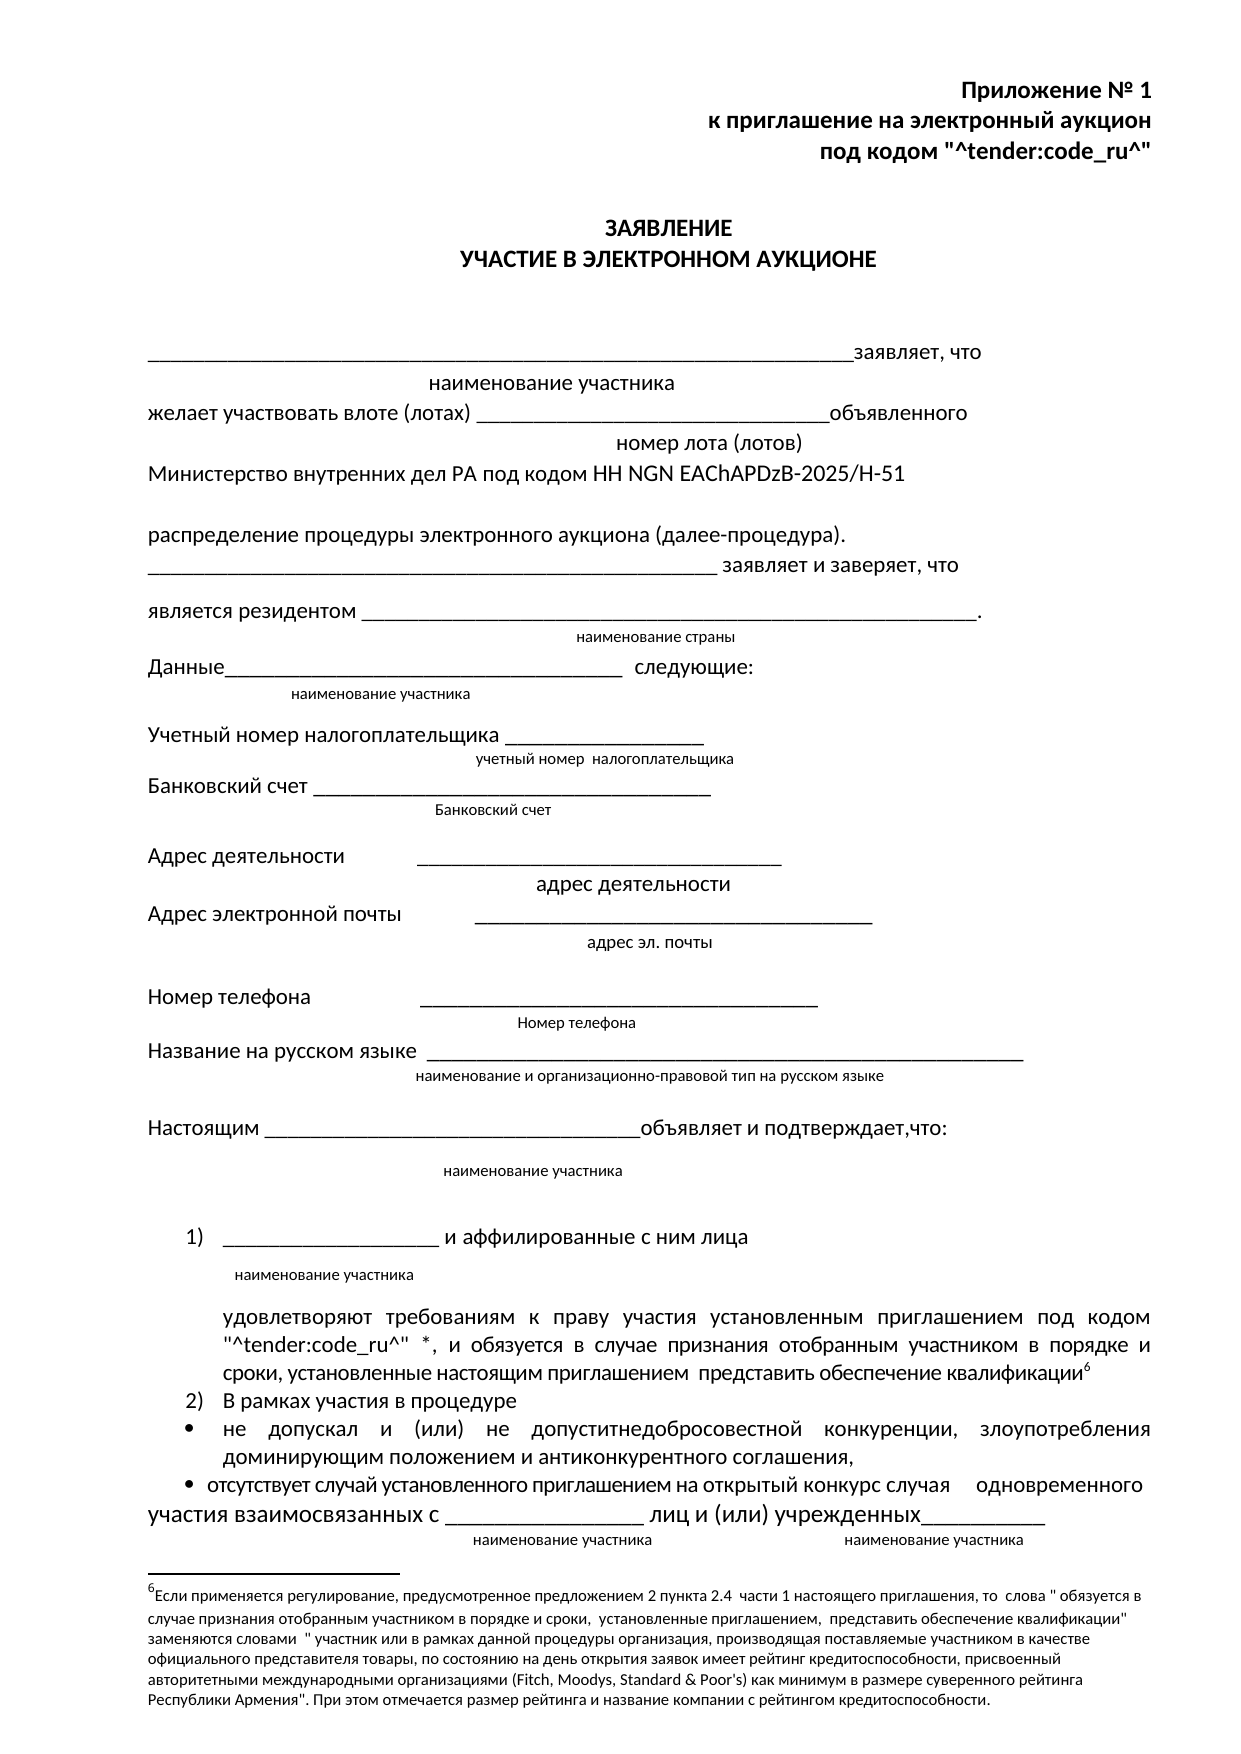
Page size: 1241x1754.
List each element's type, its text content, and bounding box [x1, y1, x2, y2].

text УЧАСТИЕ В ЭЛЕКТРОННОМ АУКЦИОНЕ [185, 243, 1152, 274]
text номер лота (лотов) [606, 428, 1152, 456]
text Адрес электронной почты ________________________________ [148, 898, 1152, 928]
text Данные________________________________ следующие: [148, 651, 1152, 681]
text адрес деятельности [148, 869, 1152, 898]
text наименование страны [576, 626, 1152, 646]
list отсутствует случай установленного приглашением на открытый конкурс случая одновременного [185, 1470, 1152, 1498]
text ЗАЯВЛЕНИЕ [185, 213, 1152, 243]
text ______________________________________________________________заявляет, что [148, 337, 1152, 366]
text Название на русском языке ________________________________________________ [148, 1035, 1152, 1065]
text наименование участника [148, 683, 1152, 704]
text наименование участника [428, 368, 1152, 396]
text Банковский счет [148, 799, 1152, 820]
text Министерство внутренних дел РА под кодом HH NGN EAChAPDzB-2025/H-51 [148, 458, 1152, 488]
text учетный номер налогоплательщика [148, 748, 1152, 769]
text наименование участника наименование участника [473, 1529, 1152, 1549]
text __________________________________________________ заявляет и заверяет, что [148, 550, 1152, 578]
text распределение процедуры электронного аукциона (далее-процедура). [148, 520, 1152, 548]
text к приглашение на электронный аукцион [185, 104, 1152, 135]
list не допускал и (или) не допуститнедобросовестной конкуренции, злоупотребления доминирующим положением и антиконкурентного соглашения, [185, 1414, 1152, 1470]
text Настоящим _________________________________объявляет и подтверждает,что: [148, 1113, 1152, 1141]
text Банковский счет ________________________________ [148, 769, 1152, 799]
text участия взаимосвязанных с ________________ лиц и (или) учрежденных__________ [148, 1498, 1152, 1529]
text Адрес деятельности ________________________________ [148, 842, 1152, 869]
list удовлетворяют требованиям к праву участия установленным приглашением под кодом "^tender:code_ru^" *, и обязуется в случае признания отобранным участником в порядке и сроки, установленные настоящим приглашением представить обеспечение квалификации [223, 1302, 1152, 1386]
list В рамках участия в процедуре [185, 1386, 1152, 1414]
text является резидентом ______________________________________________________. [148, 596, 1152, 624]
text Учетный номер налогоплательщика ________________ [148, 718, 1152, 748]
text Приложение № 1 [148, 74, 1152, 104]
text адрес эл. почты [148, 931, 1152, 953]
text наименование участника [148, 1264, 1152, 1284]
text Номер телефона [517, 1013, 1152, 1033]
text под кодом "^tender:code_ru^" [185, 135, 1152, 165]
text наименование участника [443, 1160, 1152, 1180]
text наименование и организационно-правовой тип на русском языке [148, 1065, 1152, 1086]
list ___________________ и аффилированные с ним лица [185, 1222, 1152, 1250]
text желает участвовать влоте (лотах) _______________________________объявленного [148, 398, 1152, 426]
text Номер телефона ________________________________ [148, 980, 1152, 1010]
